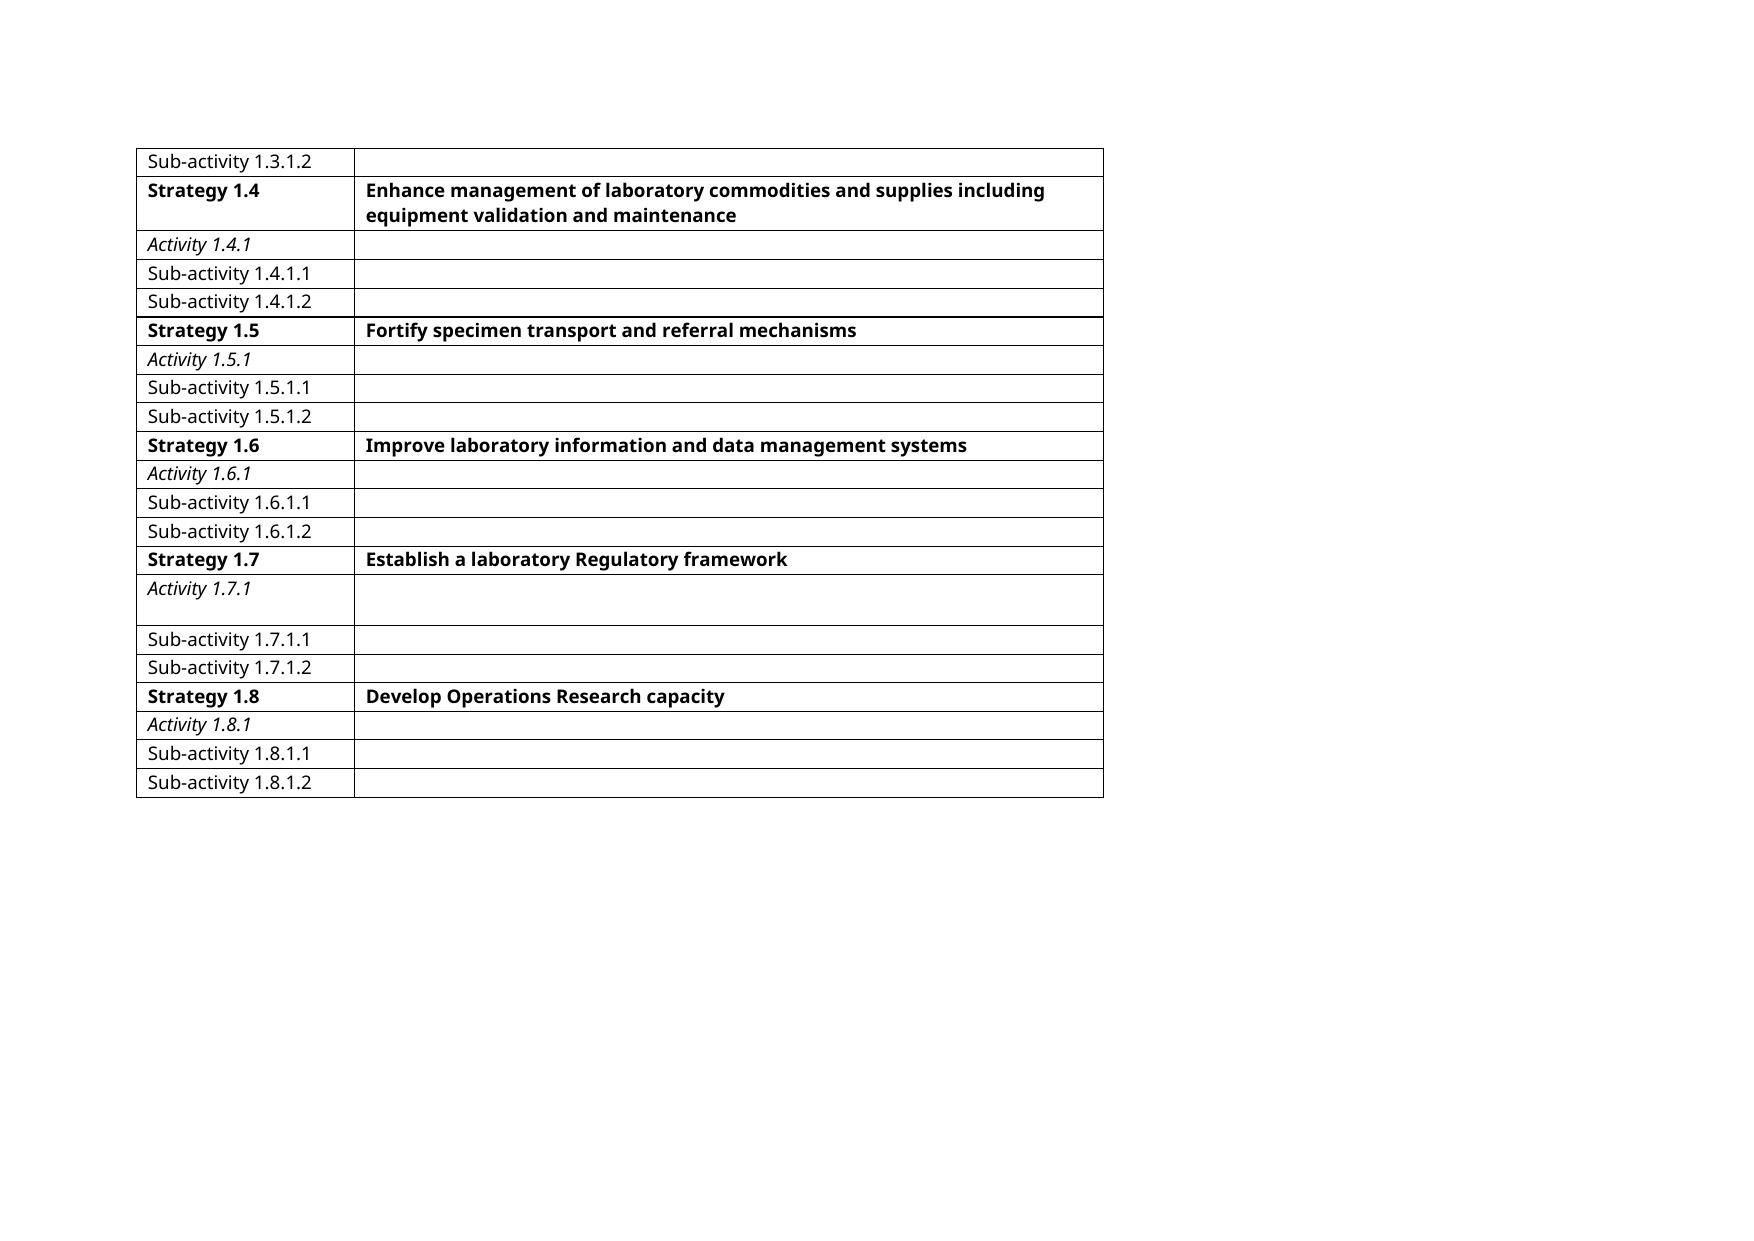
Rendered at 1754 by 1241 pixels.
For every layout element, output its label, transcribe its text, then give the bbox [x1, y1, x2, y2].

table_cell Fortify specimen transport and referral mechanisms [355, 318, 1103, 345]
table_cell [355, 375, 1103, 402]
table_cell Activity 1.8.1 [137, 712, 354, 739]
table_cell [355, 655, 1103, 682]
table_cell Activity 1.7.1 [137, 575, 354, 625]
table_cell Activity 1.5.1 [137, 346, 354, 374]
table_cell Strategy 1.4 [137, 177, 354, 230]
table_cell [355, 489, 1103, 517]
table_cell [355, 518, 1103, 546]
table_cell Sub-activity 1.3.1.2 [137, 149, 354, 176]
table_cell [355, 289, 1103, 316]
table_cell [355, 403, 1103, 431]
table_cell Sub-activity 1.5.1.2 [137, 403, 354, 431]
table_cell Enhance management of laboratory commodities and supplies including equipment validation and maintenance [355, 177, 1103, 230]
table_cell Develop Operations Research capacity [355, 683, 1103, 711]
table_cell Sub-activity 1.5.1.1 [137, 375, 354, 402]
table_cell Sub-activity 1.8.1.2 [137, 769, 354, 797]
table_cell Sub-activity 1.6.1.1 [137, 489, 354, 517]
table_cell Sub-activity 1.8.1.1 [137, 740, 354, 768]
table_cell [355, 149, 1103, 176]
table_cell [355, 231, 1103, 259]
table_cell Activity 1.6.1 [137, 461, 354, 488]
table_cell [355, 575, 1103, 625]
table_cell Sub-activity 1.7.1.2 [137, 655, 354, 682]
table_cell [355, 346, 1103, 374]
table_cell [355, 769, 1103, 797]
table_cell [355, 461, 1103, 488]
table_cell Strategy 1.8 [137, 683, 354, 711]
table_cell [355, 740, 1103, 768]
table_cell Strategy 1.5 [137, 318, 354, 345]
table_cell Strategy 1.7 [137, 547, 354, 574]
table_cell [355, 712, 1103, 739]
table_cell Sub-activity 1.7.1.1 [137, 626, 354, 653]
table_cell Sub-activity 1.4.1.2 [137, 289, 354, 316]
table_cell Strategy 1.6 [137, 432, 354, 459]
table_cell Sub-activity 1.6.1.2 [137, 518, 354, 546]
table_cell Establish a laboratory Regulatory framework [355, 547, 1103, 574]
table_cell [355, 626, 1103, 653]
table_cell Improve laboratory information and data management systems [355, 432, 1103, 459]
table_cell [355, 260, 1103, 288]
table_cell Activity 1.4.1 [137, 231, 354, 259]
table_cell Sub-activity 1.4.1.1 [137, 260, 354, 288]
